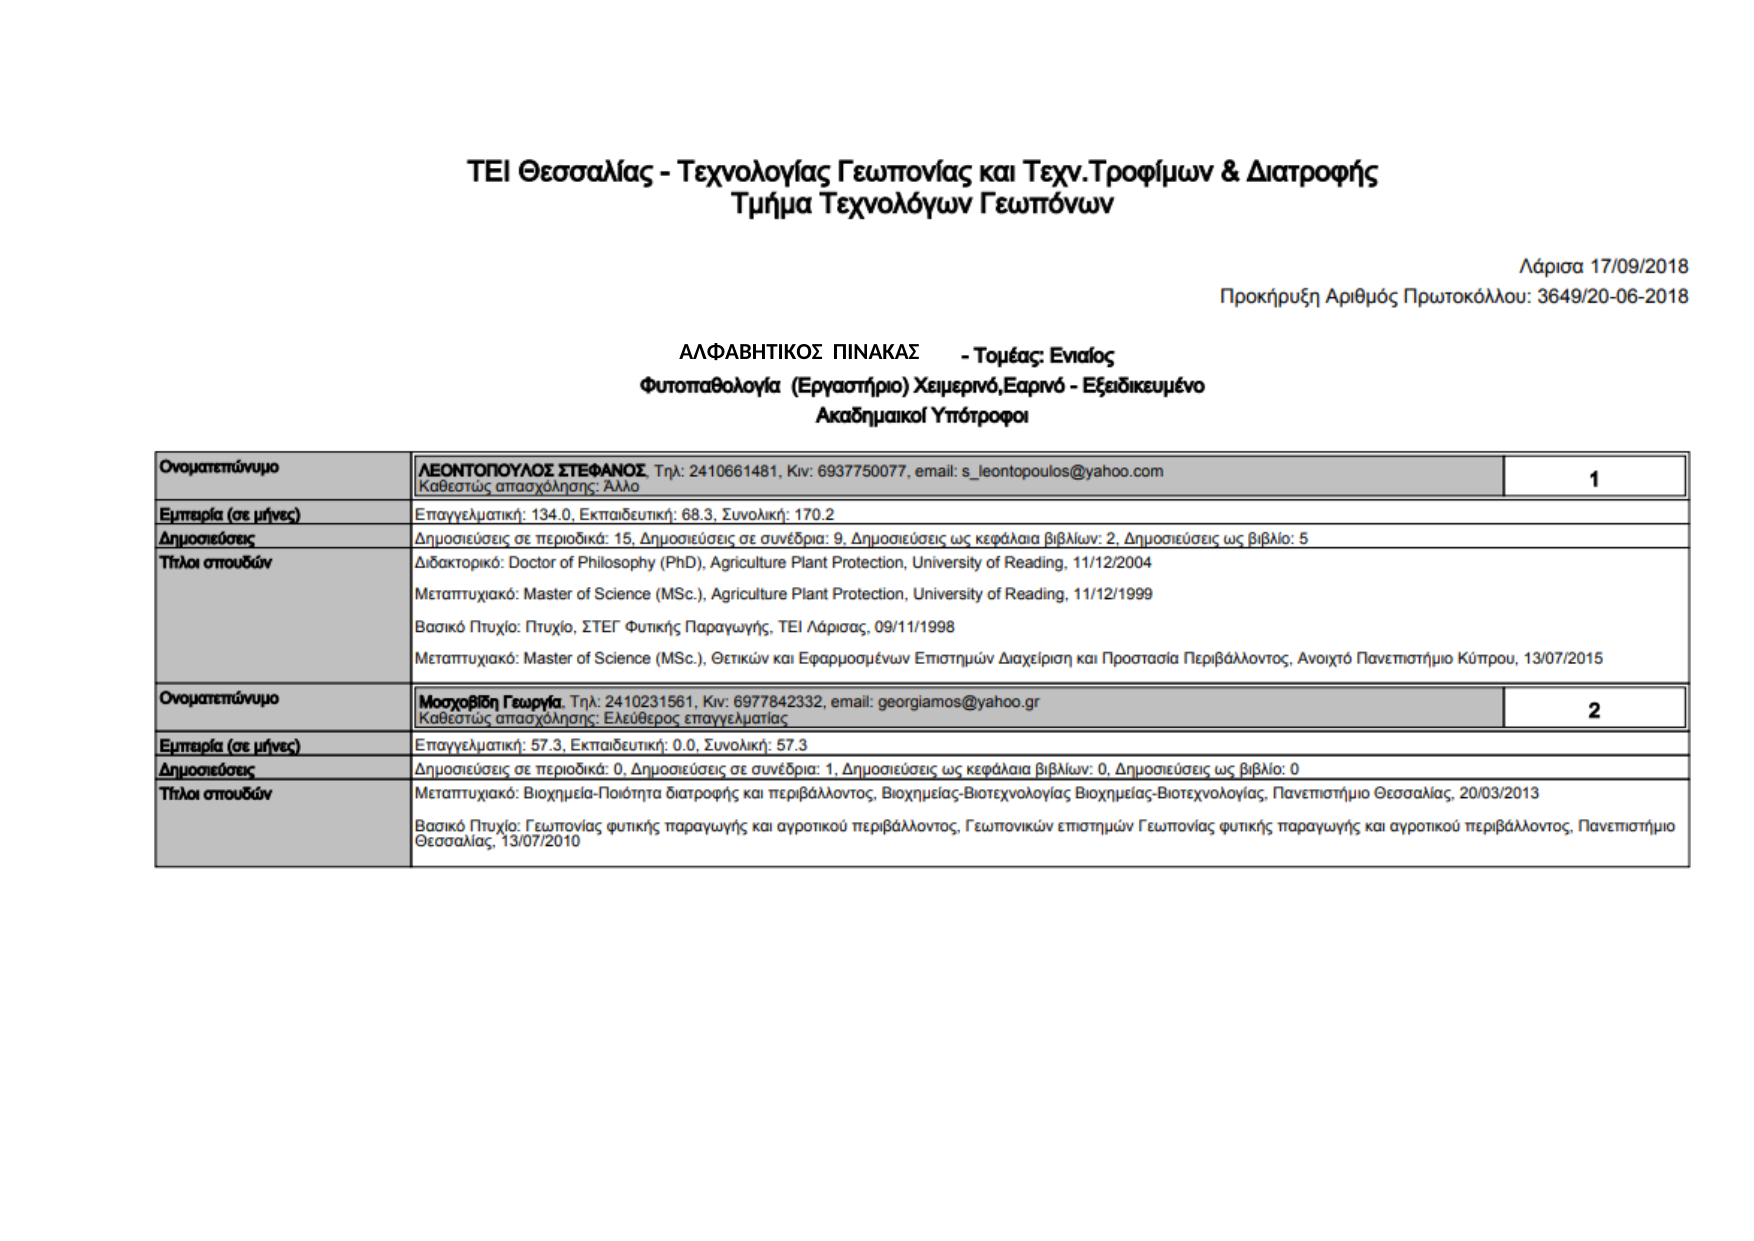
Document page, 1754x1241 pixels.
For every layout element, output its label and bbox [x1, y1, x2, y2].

picture [150, 150, 1697, 872]
